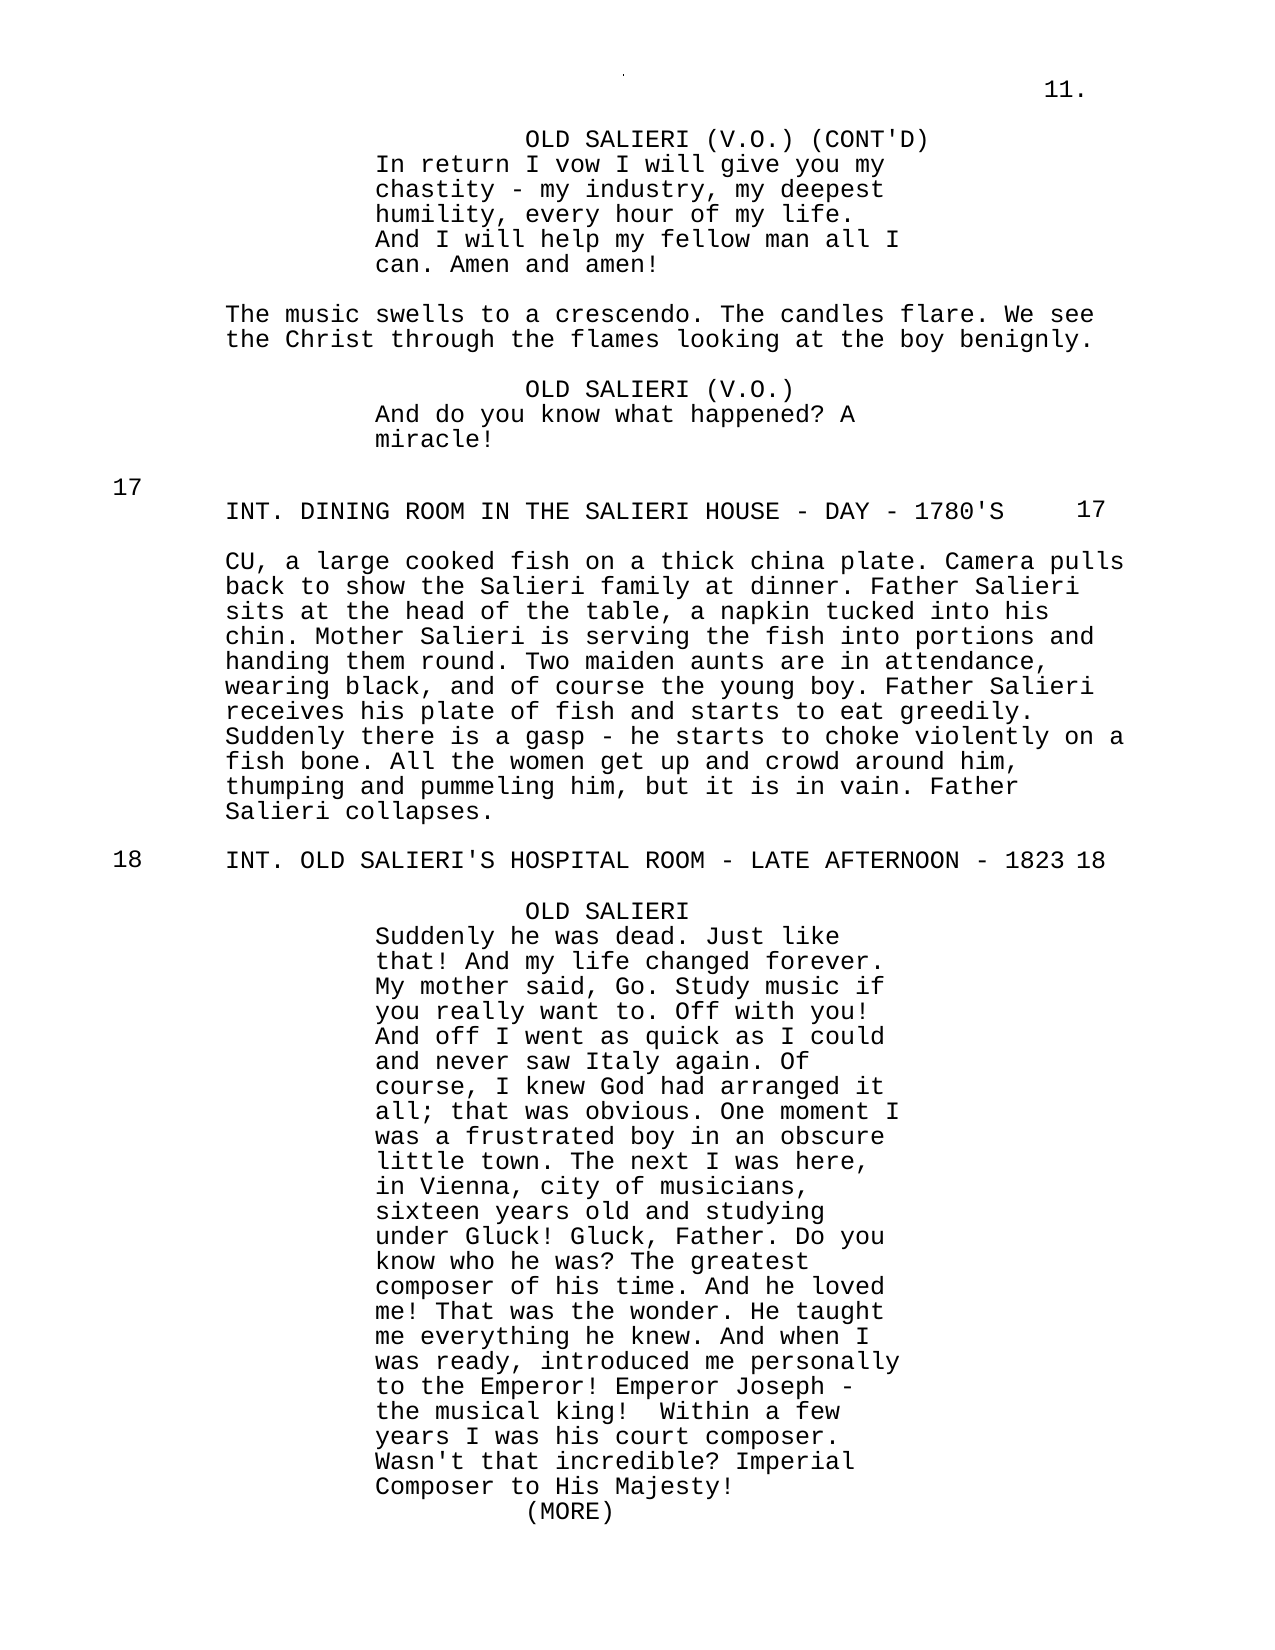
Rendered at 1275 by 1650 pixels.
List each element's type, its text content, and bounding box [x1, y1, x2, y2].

text OLD SALIERI (V.O.) [525, 377, 1135, 402]
text And off I went as quick as I could [375, 1024, 1135, 1049]
text In return I vow I will give you my [375, 152, 1135, 177]
text little town. The next I was here, [375, 1149, 1135, 1174]
text the musical king! Within a few [375, 1399, 1135, 1424]
text OLD SALIERI [525, 899, 1135, 924]
text you really want to. Off with you! [375, 999, 1135, 1024]
text me everything he knew. And when I [375, 1324, 1135, 1349]
text 17 [1076, 497, 1135, 522]
text to the Emperor! Emperor Joseph - [375, 1374, 1135, 1399]
text 18 [112, 847, 149, 872]
text humility, every hour of my life. [375, 202, 1135, 227]
text OLD SALIERI (V.O.) (CONT'D) [525, 127, 1135, 152]
text me! That was the wonder. He taught [375, 1299, 1135, 1324]
text The music swells to a crescendo. The candles flare. We see the Christ through the flames looking at the boy benignly. [225, 302, 1110, 352]
text miracle! [375, 427, 1135, 452]
text INT. OLD SALIERI'S HOSPITAL ROOM - LATE AFTERNOON - 1823 18 [225, 847, 1135, 874]
text (MORE) [525, 1499, 1135, 1524]
text composer of his time. And he loved [375, 1274, 1135, 1299]
text sixteen years old and studying [375, 1199, 1135, 1224]
text Composer to His Majesty! [375, 1474, 1135, 1499]
text all; that was obvious. One moment I [375, 1099, 1135, 1124]
text know who he was? The greatest [375, 1249, 1135, 1274]
text chastity - my industry, my deepest [375, 177, 1135, 202]
text course, I knew God had arranged it [375, 1074, 1135, 1099]
text INT. DINING ROOM IN THE SALIERI HOUSE - DAY - 1780'S [225, 499, 1011, 525]
text under Gluck! Gluck, Father. Do you [375, 1224, 1135, 1249]
text Suddenly he was dead. Just like [375, 924, 1135, 949]
text 17 [112, 475, 149, 500]
text And do you know what happened? A [375, 402, 1135, 427]
text can. Amen and amen! [375, 252, 1135, 277]
text years I was his court composer. [375, 1424, 1135, 1449]
text in Vienna, city of musicians, [375, 1174, 1135, 1199]
text 11. [1044, 77, 1135, 102]
text was ready, introduced me personally [375, 1349, 1135, 1374]
text And I will help my fellow man all I [375, 227, 1135, 252]
text Wasn't that incredible? Imperial [375, 1449, 1135, 1474]
text My mother said, Go. Study music if [375, 974, 1135, 999]
text and never saw Italy again. Of [375, 1049, 1135, 1074]
text was a frustrated boy in an obscure [375, 1124, 1135, 1149]
text that! And my life changed forever. [375, 949, 1135, 974]
text CU, a large cooked fish on a thick china plate. Camera pulls back to show the Salieri family at dinner. Father Salieri sits at the head of the table, a napkin tucked into his chin. Mother Salieri is serving the fish into portions and handing them round. Two maiden aunts are in attendance, wearing black, and of course the young boy. Father Salieri receives his plate of fish and starts to eat greedily. Suddenly there is a gasp - he starts to choke violently on a fish bone. All the women get up and crowd around him, thumping and pummeling him, but it is in vain. Father Salieri collapses. [225, 549, 1135, 824]
